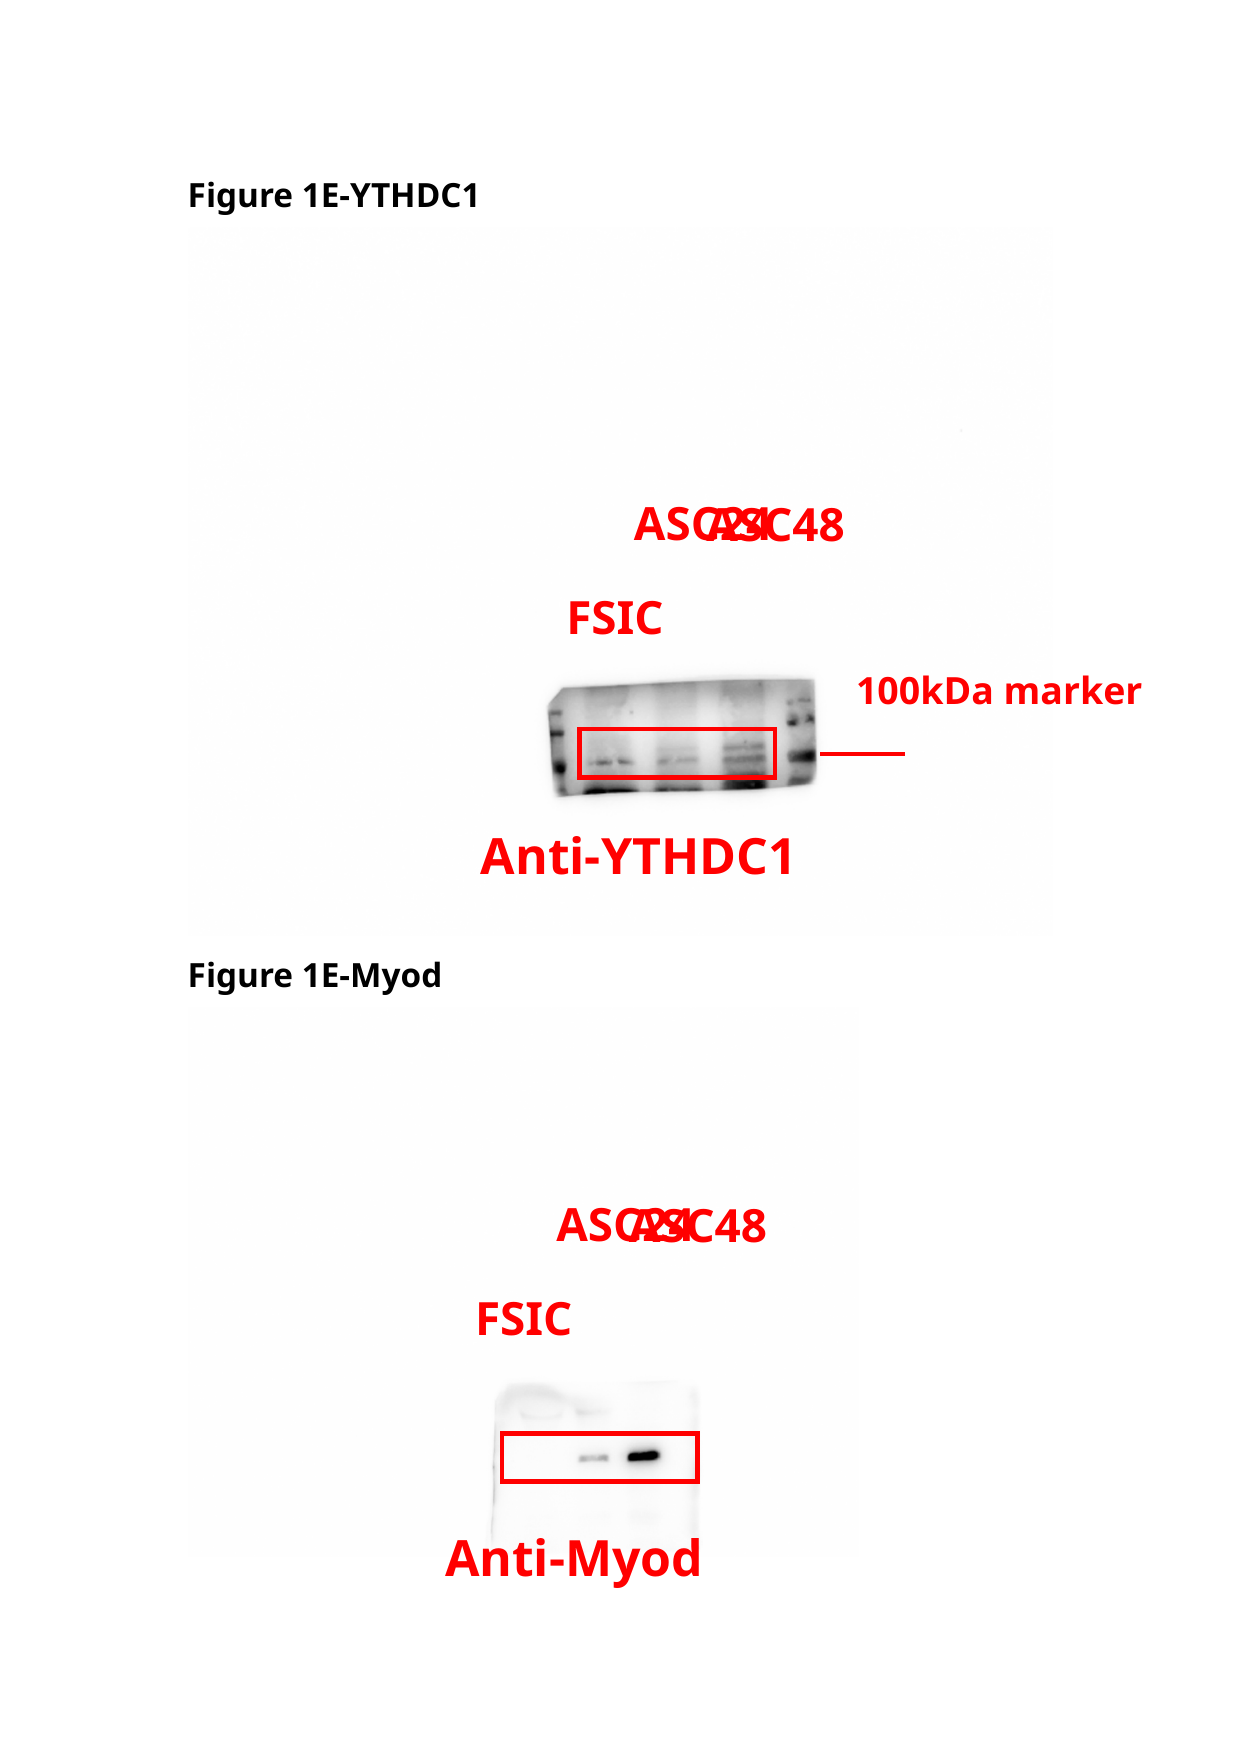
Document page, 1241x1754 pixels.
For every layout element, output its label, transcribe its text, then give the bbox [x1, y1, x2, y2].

picture [187, 227, 1053, 936]
picture [459, 1547, 465, 1557]
text Figure 1E-YTHDC1 [187, 162, 1053, 227]
picture [187, 1007, 860, 1557]
text Figure 1E-Myod [187, 942, 1053, 1007]
